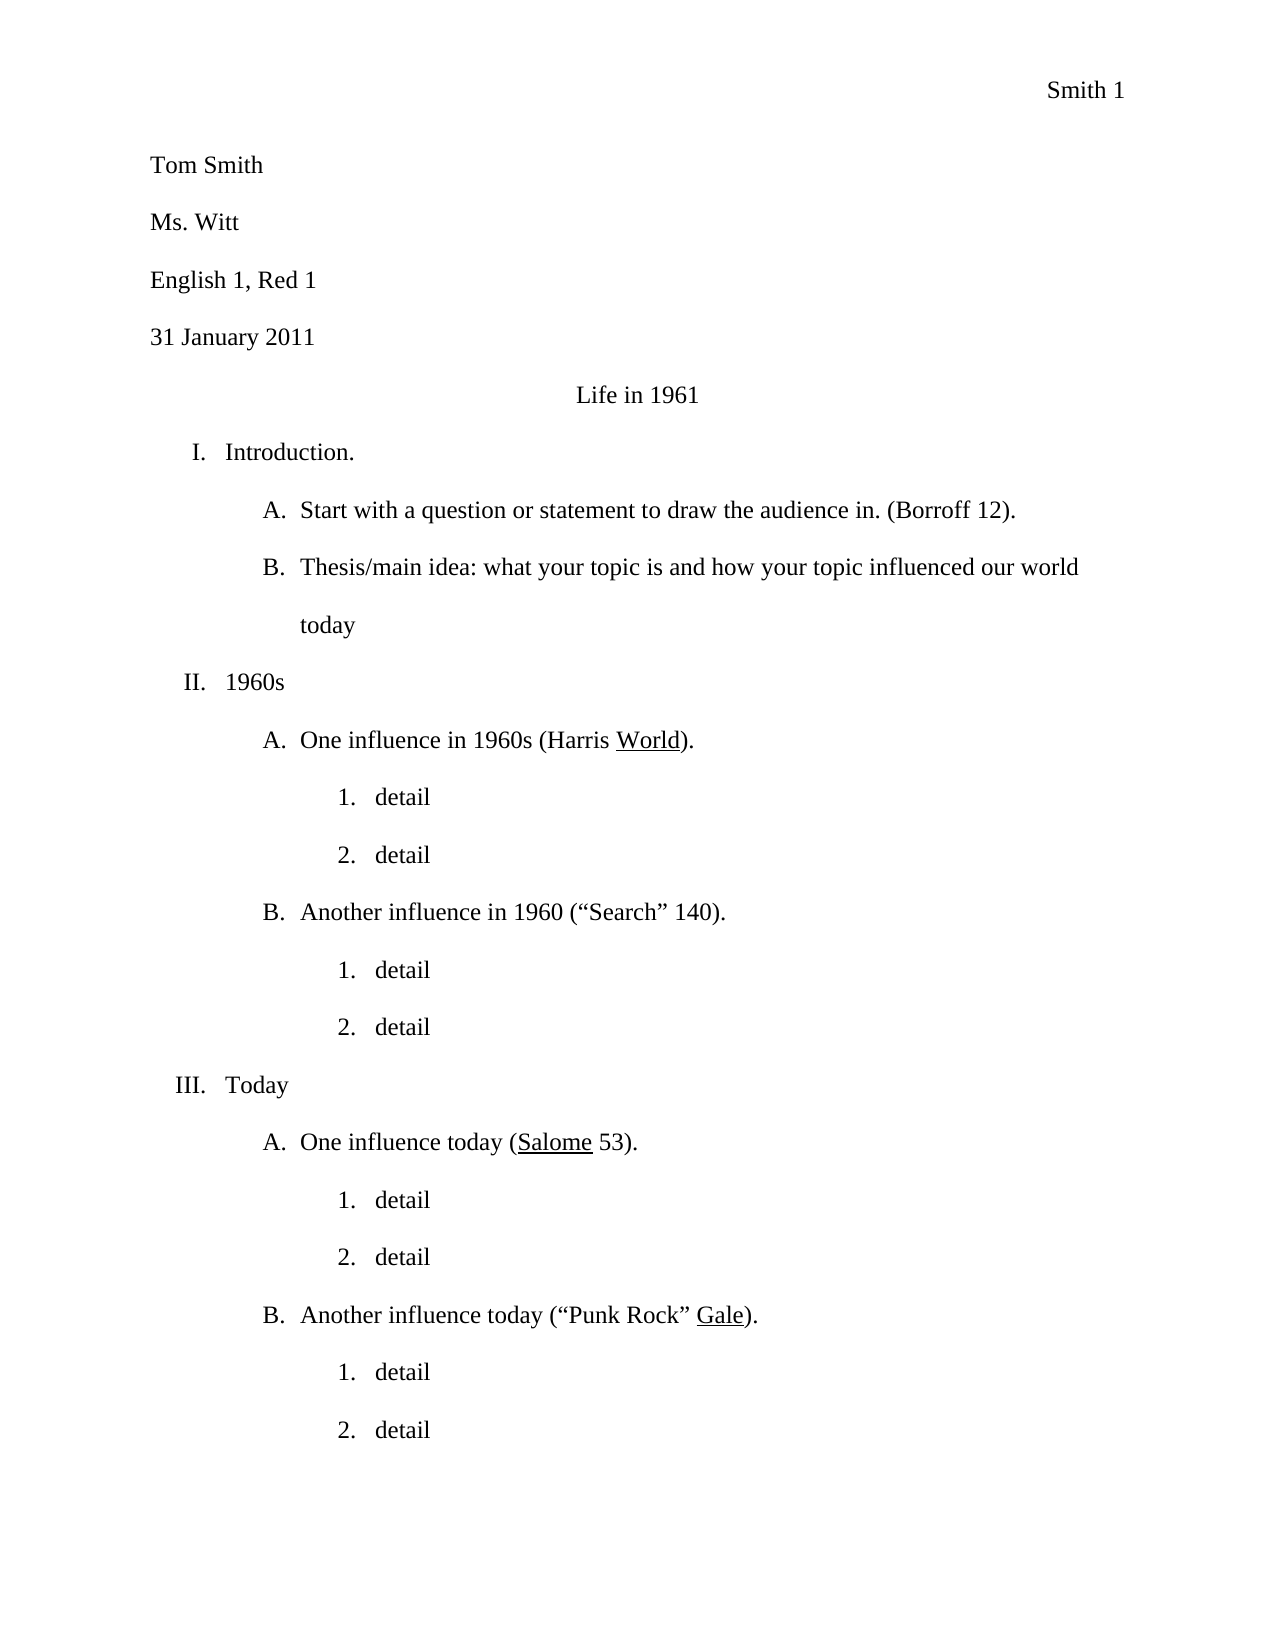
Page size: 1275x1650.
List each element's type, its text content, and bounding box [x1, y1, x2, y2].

list Another influence in 1960 (“Search” 140). [262, 897, 1125, 926]
list detail [356, 1357, 1125, 1386]
list detail [356, 782, 1125, 811]
text Life in 1961 [150, 380, 1125, 409]
list One influence in 1960s (Harris World). [262, 725, 1125, 754]
list detail [356, 955, 1125, 984]
text Tom Smith [150, 150, 1125, 179]
text Ms. Witt [150, 207, 1125, 236]
list detail [356, 1242, 1125, 1271]
list Introduction. [206, 437, 1125, 466]
text English 1, Red 1 [150, 265, 1125, 294]
list Another influence today (“Punk Rock” Gale). [262, 1300, 1125, 1329]
list Start with a question or statement to draw the audience in. (Borroff 12). [262, 495, 1125, 524]
text 31 January 2011 [150, 322, 1125, 351]
list 1960s [206, 667, 1125, 696]
list detail [356, 840, 1125, 869]
list detail [356, 1415, 1125, 1444]
list Today [206, 1070, 1125, 1099]
list Thesis/main idea: what your topic is and how your topic influenced our world today [262, 552, 1125, 639]
list One influence today (Salome 53). [262, 1127, 1125, 1156]
list detail [356, 1185, 1125, 1214]
list detail [356, 1012, 1125, 1041]
